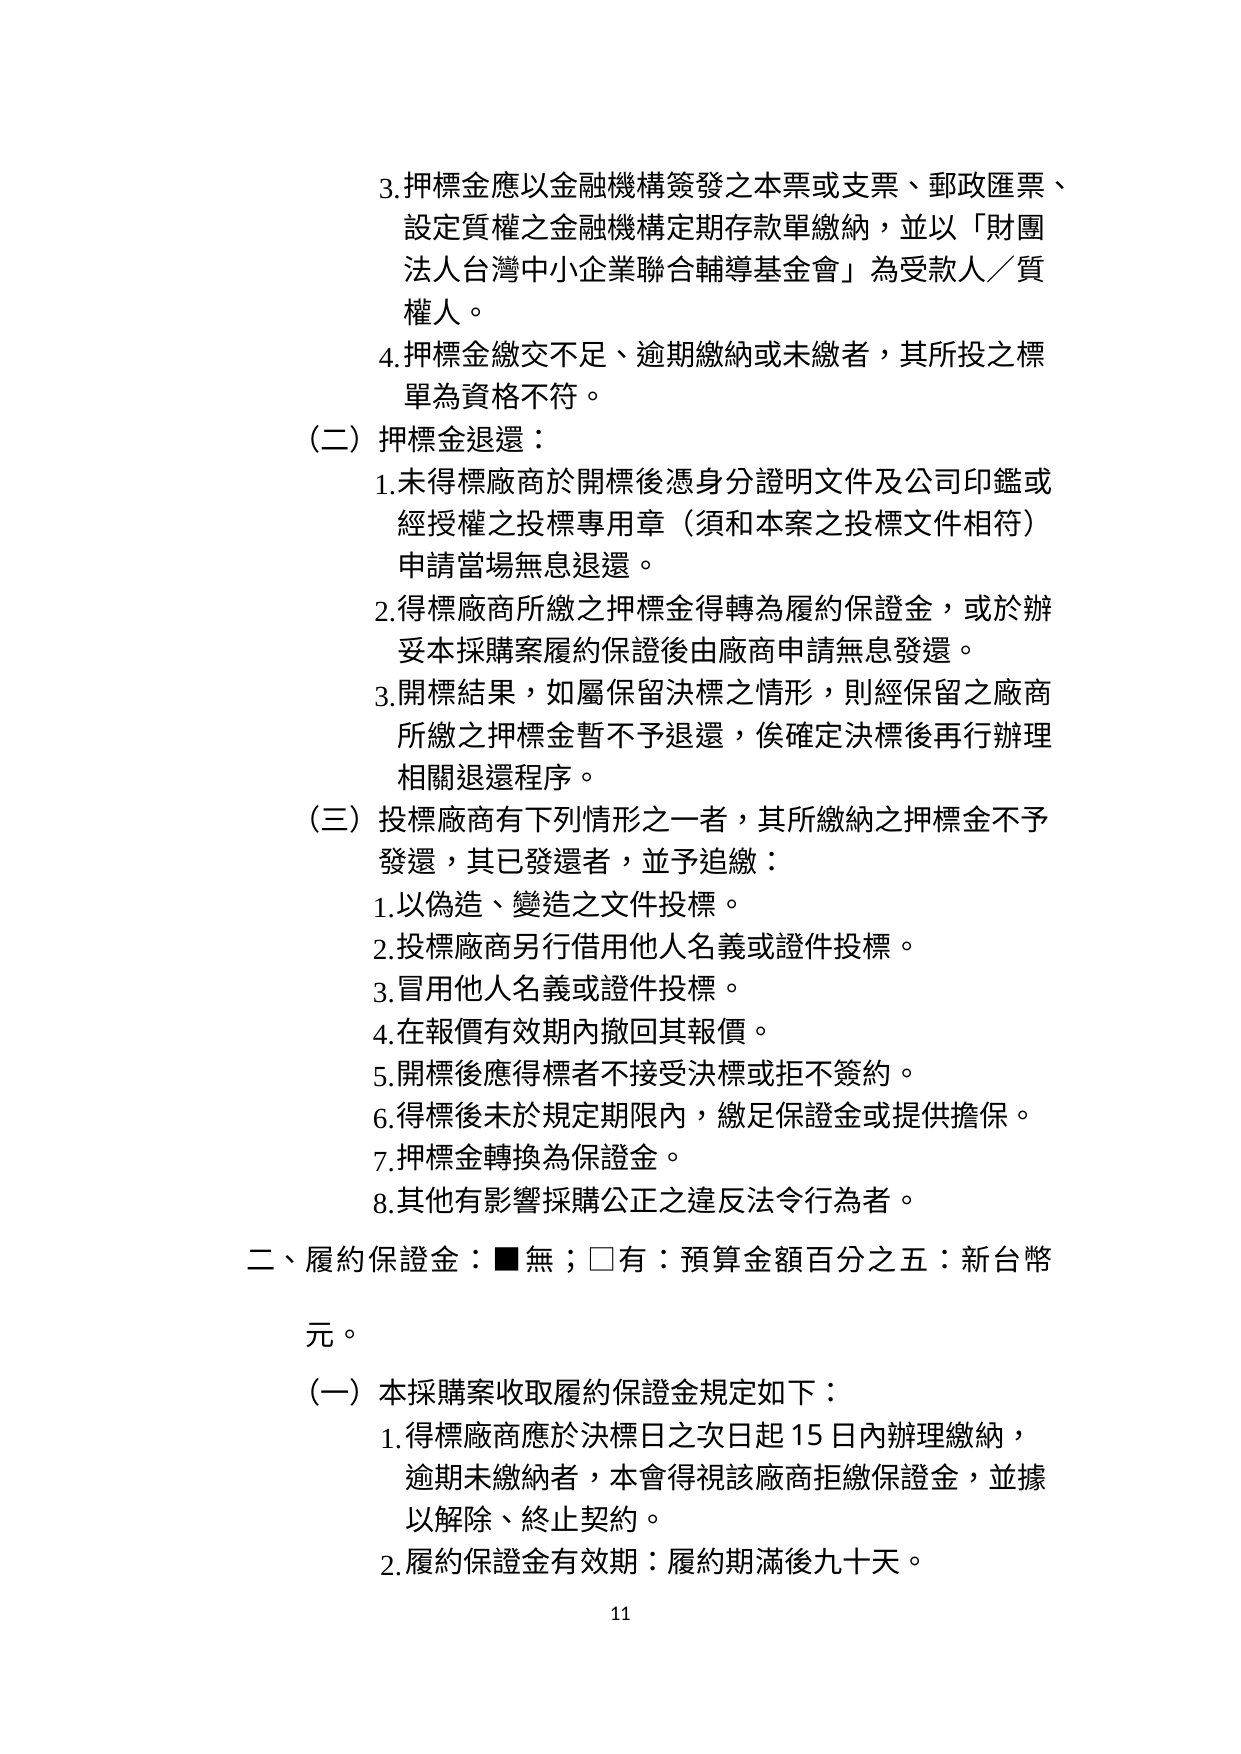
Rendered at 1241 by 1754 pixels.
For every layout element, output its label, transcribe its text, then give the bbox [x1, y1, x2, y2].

list 押標金轉換為保證金。 [373, 1135, 1053, 1177]
list 冒用他人名義或證件投標。 [373, 966, 1053, 1008]
list 未得標廠商於開標後憑身分證明文件及公司印鑑或經授權之投標專用章（須和本案之投標文件相符）申請當場無息退還。 [374, 458, 1053, 585]
list 投標廠商另行借用他人名義或證件投標。 [373, 924, 1053, 966]
list 其他有影響採購公正之違反法令行為者。 [373, 1177, 1053, 1220]
list 本採購案收取履約保證金規定如下： [291, 1370, 1053, 1412]
list 得標後未於規定期限內，繳足保證金或提供擔保。 [373, 1093, 1053, 1135]
list 投標廠商有下列情形之一者，其所繳納之押標金不予發還，其已發還者，並予追繳： [291, 797, 1053, 881]
list 押標金應以金融機構簽發之本票或支票、郵政匯票、設定質權之金融機構定期存款單繳納，並以「財團法人台灣中小企業聯合輔導基金會」為受款人／質權人。 [378, 162, 1053, 332]
list 押標金繳交不足、逾期繳納或未繳者，其所投之標單為資格不符。 [378, 332, 1053, 416]
list 履約保證金：■無；□有：預算金額百分之五：新台幣 元。 [246, 1220, 1053, 1370]
list 履約保證金有效期：履約期滿後九十天。 [380, 1539, 1053, 1581]
list 押標金退還： [291, 416, 1053, 458]
list 得標廠商應於決標日之次日起15日內辦理繳納，逾期未繳納者，本會得視該廠商拒繳保證金，並據以解除、終止契約。 [380, 1412, 1053, 1539]
list 開標後應得標者不接受決標或拒不簽約。 [373, 1051, 1053, 1093]
list 以偽造、變造之文件投標。 [373, 881, 1053, 924]
list 開標結果，如屬保留決標之情形，則經保留之廠商所繳之押標金暫不予退還，俟確定決標後再行辦理相關退還程序。 [374, 670, 1053, 797]
list 在報價有效期內撤回其報價。 [373, 1008, 1053, 1051]
list 得標廠商所繳之押標金得轉為履約保證金，或於辦妥本採購案履約保證後由廠商申請無息發還。 [374, 585, 1053, 670]
